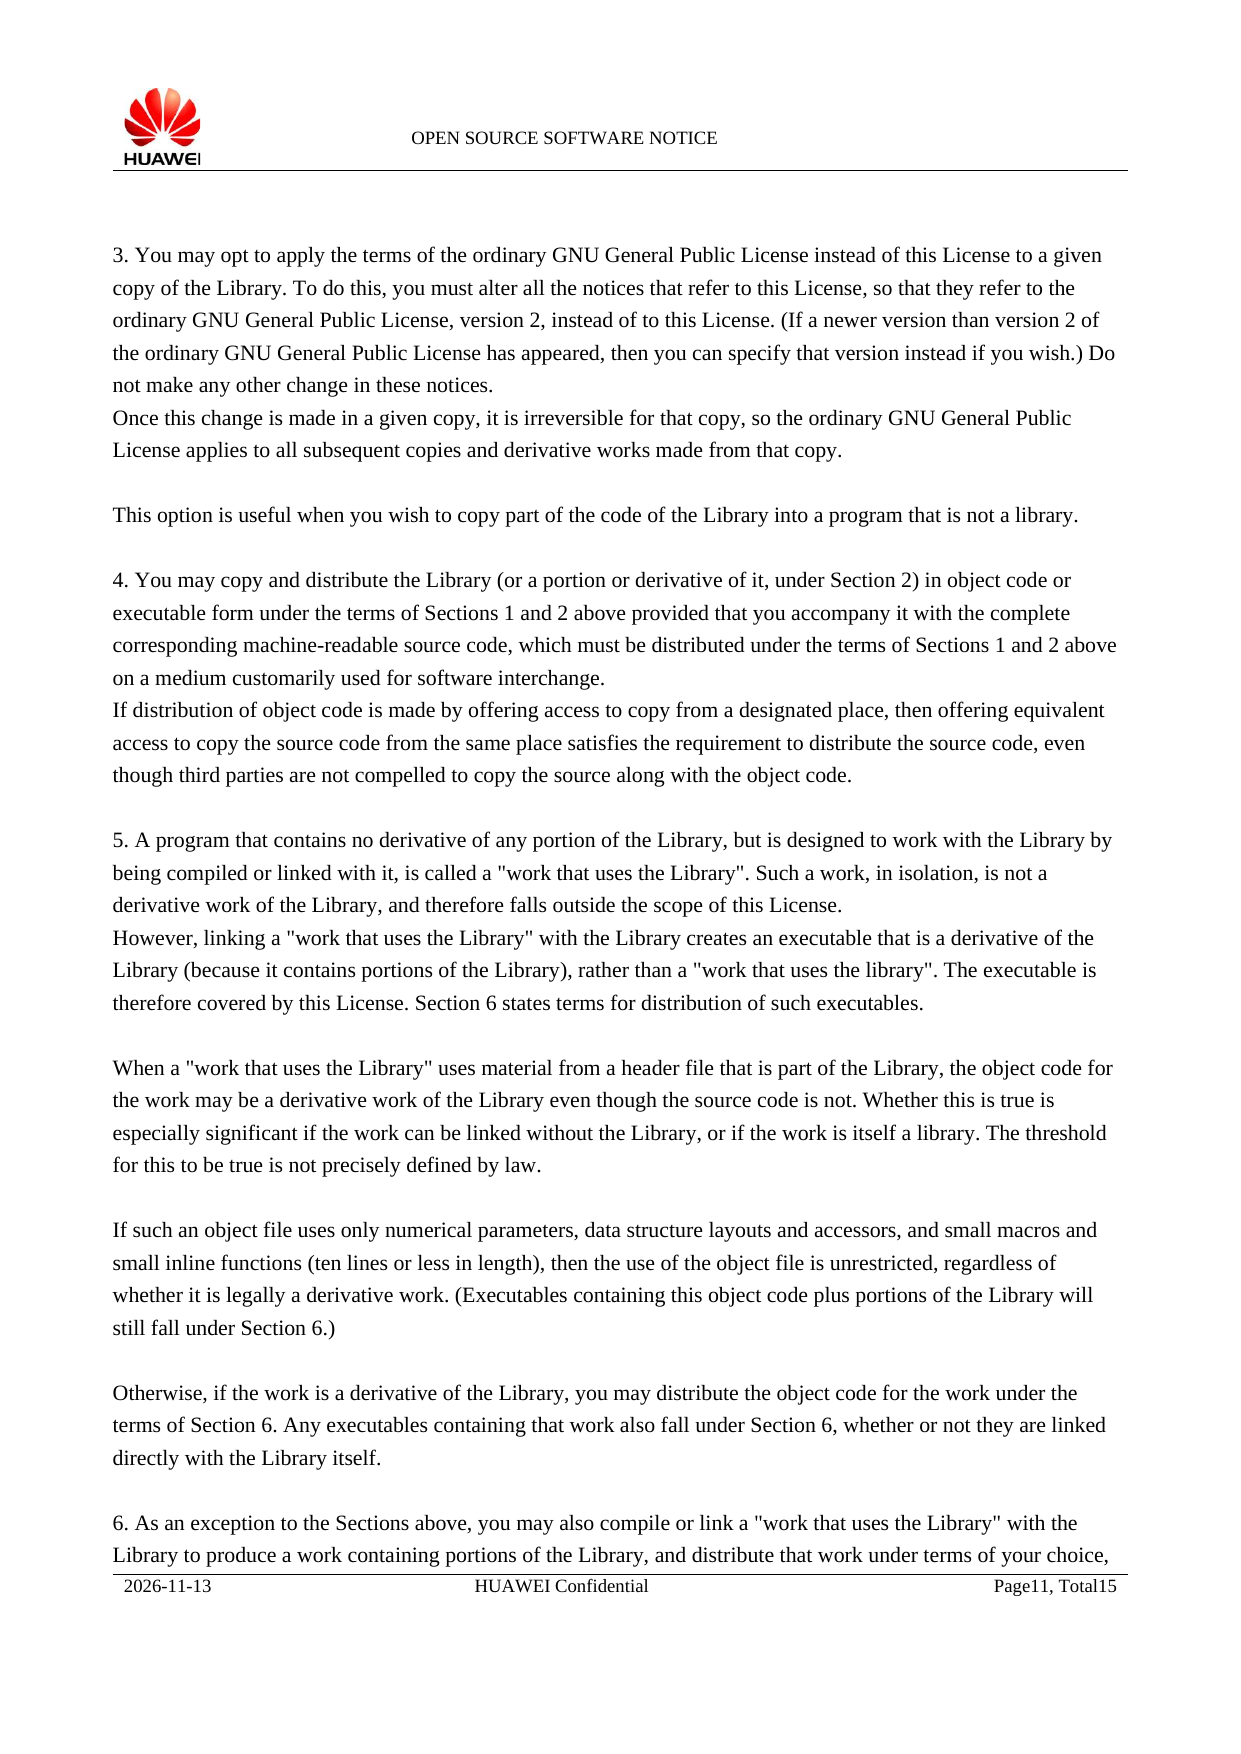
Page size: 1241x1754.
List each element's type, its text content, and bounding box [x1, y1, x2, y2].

picture [124, 88, 201, 165]
